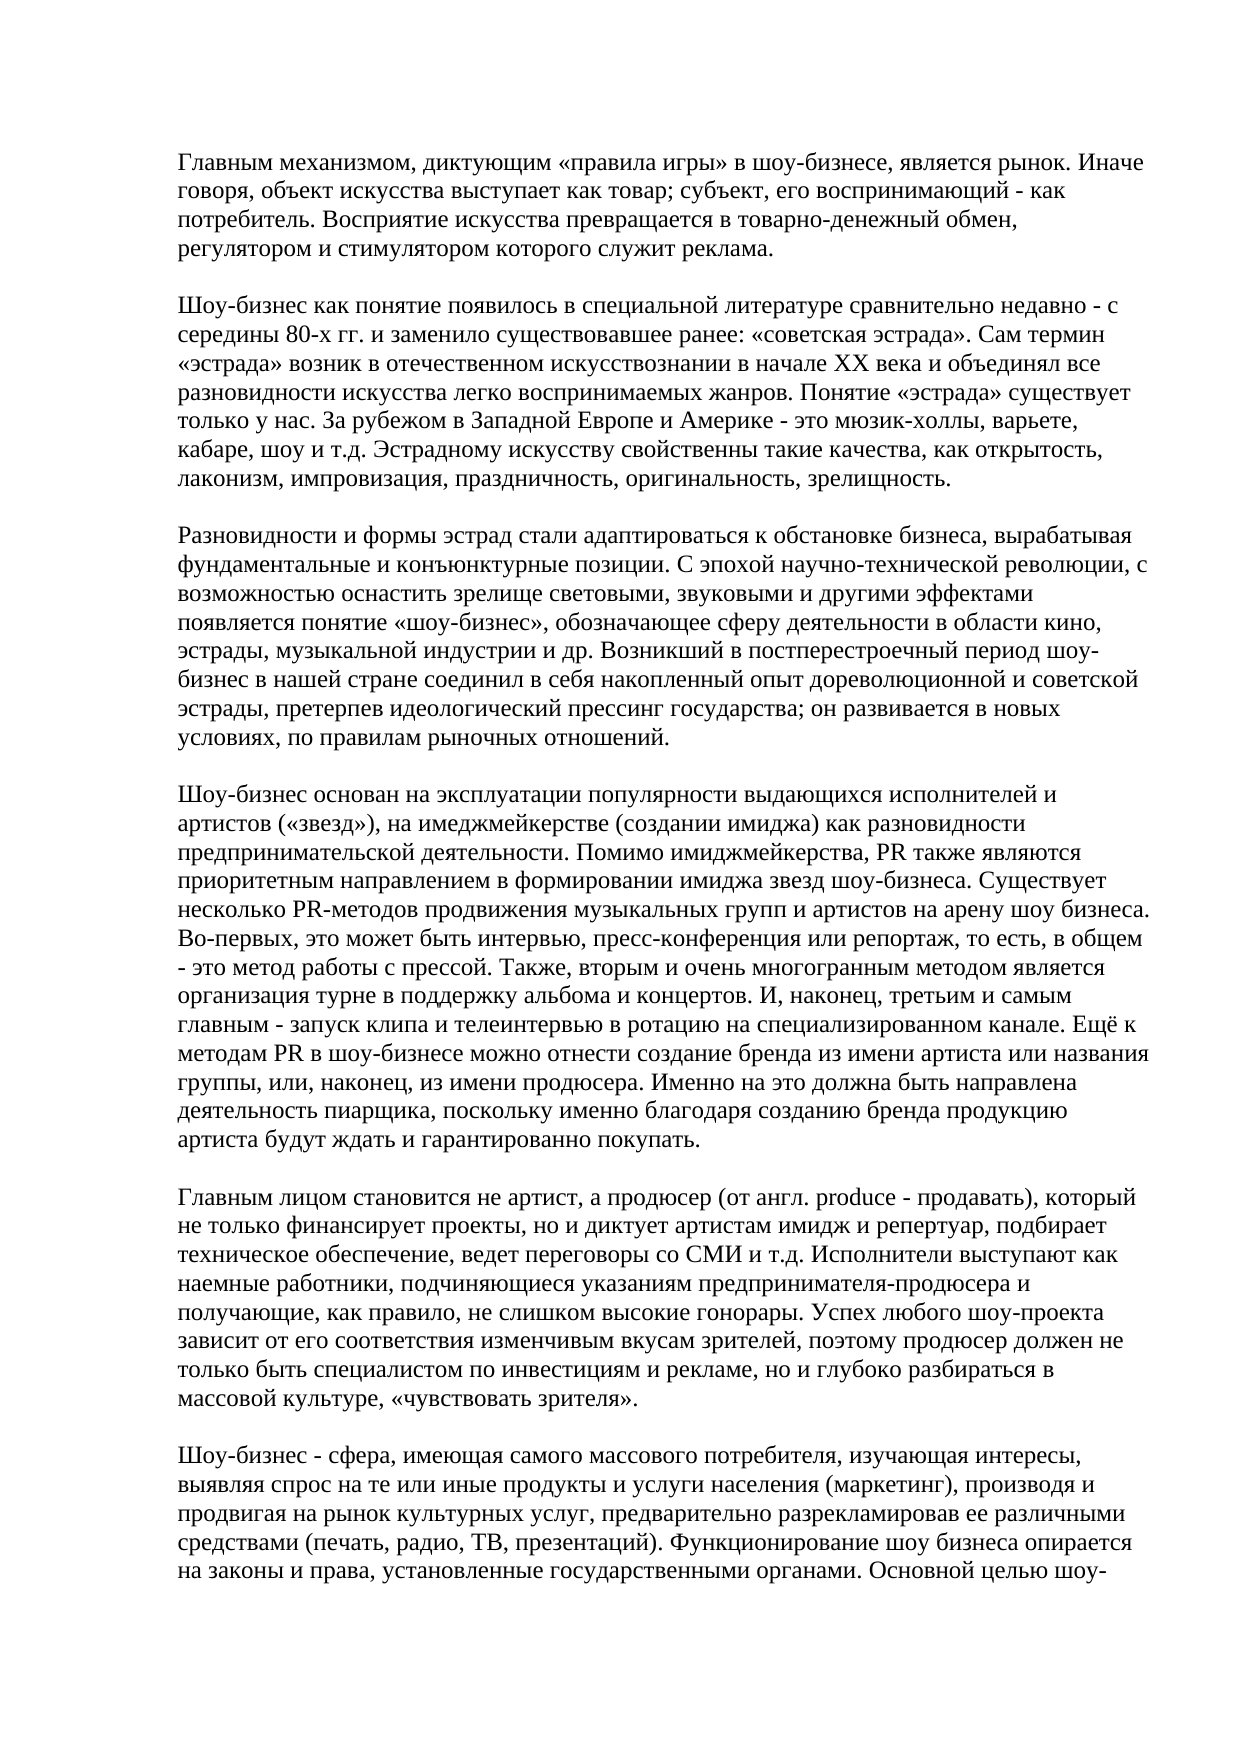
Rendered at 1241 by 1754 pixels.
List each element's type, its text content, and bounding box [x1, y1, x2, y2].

text Разновидности и формы эстрад стали адаптироваться к обстановке бизнеса, вырабатывая фундаментальные и конъюнктурные позиции. С эпохой научно-технической революции, с возможностью оснастить зрелище световыми, звуковыми и другими эффектами появляется понятие «шоу-бизнес», обозначающее сферу деятельности в области кино, эстрады, музыкальной индустрии и др. Возникший в постперестроечный период шоу-бизнес в нашей стране соединил в себя накопленный опыт дореволюционной и советской эстрады, претерпев идеологический прессинг государства; он развивается в новых условиях, по правилам рыночных отношений. [177, 521, 1152, 751]
text Главным лицом становится не артист, а продюсер (от англ. produce - продавать), который не только финансирует проекты, но и диктует артистам имидж и репертуар, подбирает техническое обеспечение, ведет переговоры со СМИ и т.д. Исполнители выступают как наемные работники, подчиняющиеся указаниям предпринимателя-продюсера и получающие, как правило, не слишком высокие гонорары. Успех любого шоу-проекта зависит от его соответствия изменчивым вкусам зрителей, поэтому продюсер должен не только быть специалистом по инвестициям и рекламе, но и глубоко разбираться в массовой культуре, «чувствовать зрителя». [177, 1182, 1152, 1412]
text Главным механизмом, диктующим «правила игры» в шоу-бизнесе, является рынок. Иначе говоря, объект искусства выступает как товар; субъект, его воспринимающий - как потребитель. Восприятие искусства превращается в товарно-денежный обмен, регулятором и стимулятором которого служит реклама. [177, 147, 1152, 262]
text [177, 1441, 1152, 1584]
text Шоу-бизнес основан на эксплуатации популярности выдающихся исполнителей и артистов («звезд»), на имеджмейкерстве (создании имиджа) как разновидности предпринимательской деятельности. Помимо имиджмейкерства, PR также являются приоритетным направлением в формировании имиджа звезд шоу-бизнеса. Существует несколько PR-методов продвижения музыкальных групп и артистов на арену шоу бизнеса. Во-первых, это может быть интервью, пресс-конференция или репортаж, то есть, в общем - это метод работы с прессой. Также, вторым и очень многогранным методом является организация турне в поддержку альбома и концертов. И, наконец, третьим и самым главным - запуск клипа и телеинтервью в ротацию на специализированном канале. Ещё к методам PR в шоу-бизнесе можно отнести создание бренда из имени артиста или названия группы, или, наконец, из имени продюсера. Именно на это должна быть направлена деятельность пиарщика, поскольку именно благодаря созданию бренда продукцию артиста будут ждать и гарантированно покупать. [177, 779, 1152, 1153]
text Шоу-бизнес как понятие появилось в специальной литературе сравнительно недавно - с середины 80-х гг. и заменило существовавшее ранее: «советская эстрада». Сам термин «эстрада» возник в отечественном искусствознании в начале ХХ века и объединял все разновидности искусства легко воспринимаемых жанров. Понятие «эстрада» существует только у нас. За рубежом в Западной Европе и Америке - это мюзик-холлы, варьете, кабаре, шоу и т.д. Эстрадному искусству свойственны такие качества, как открытость, лаконизм, импровизация, праздничность, оригинальность, зрелищность. [177, 291, 1152, 492]
